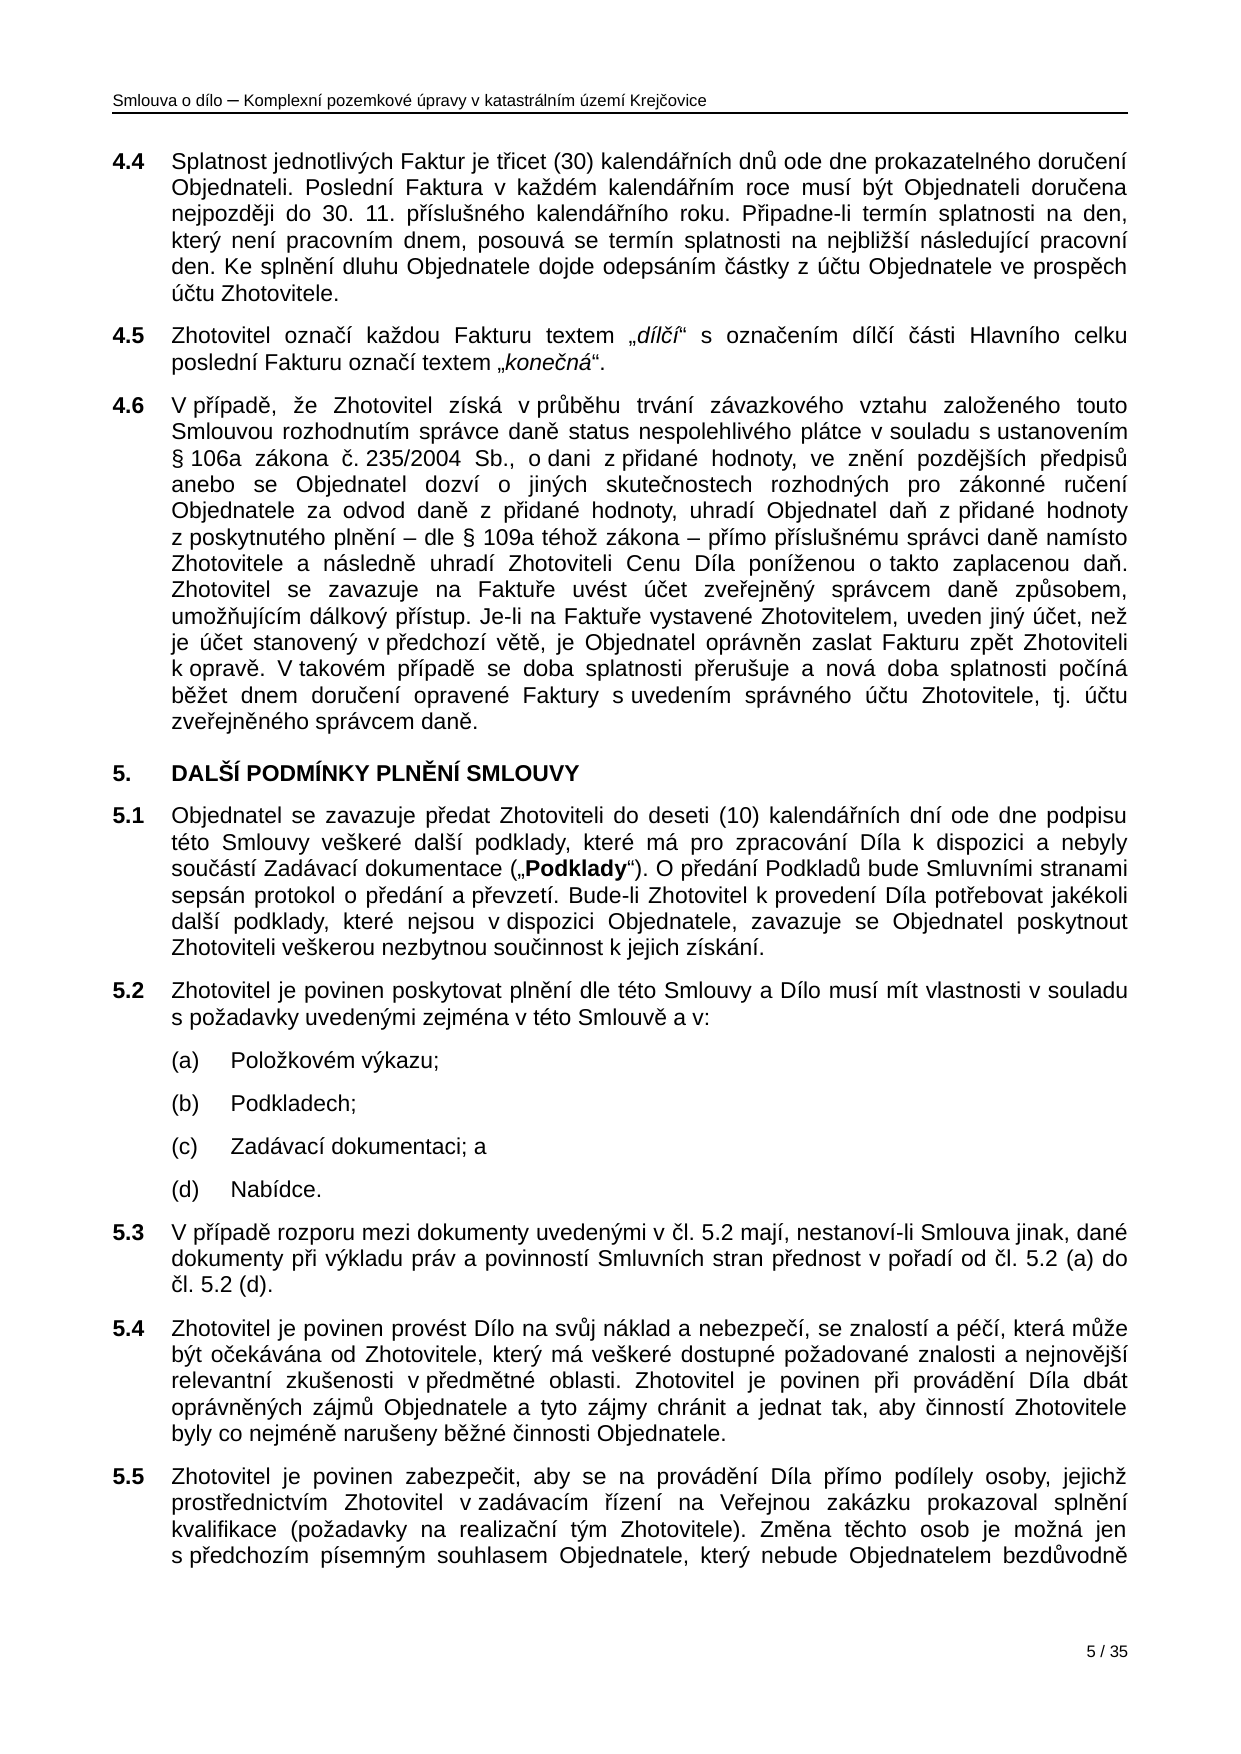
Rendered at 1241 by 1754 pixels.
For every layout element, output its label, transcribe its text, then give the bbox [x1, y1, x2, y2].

text Zhotovitel je povinen provést Dílo na svůj náklad a nebezpečí, se znalostí a péčí, která může být očekávána od Zhotovitele, který má veškeré dostupné požadované znalosti a nejnovější relevantní zkušenosti v předmětné oblasti. Zhotovitel je povinen při provádění Díla dbát oprávněných zájmů Objednatele a tyto zájmy chránit a jednat tak, aby činností Zhotovitele byly co nejméně narušeny běžné činnosti Objednatele. [112, 1314, 1128, 1446]
list Zadávací dokumentaci; a [171, 1133, 1128, 1159]
list Podkladech; [171, 1090, 1128, 1116]
text Objednatel se zavazuje předat Zhotoviteli do deseti (10) kalendářních dní ode dne podpisu této Smlouvy veškeré další podklady, které má pro zpracování Díla k dispozici a nebyly součástí Zadávací dokumentace („Podklady“). O předání Podkladů bude Smluvními stranami sepsán protokol o předání a převzetí. Bude-li Zhotovitel k provedení Díla potřebovat jakékoli další podklady, které nejsou v dispozici Objednatele, zavazuje se Objednatel poskytnout Zhotoviteli veškerou nezbytnou součinnost k jejich získání. [112, 802, 1128, 961]
text Další podmínky Plnění smlouvy [112, 759, 1128, 786]
list Nabídce. [171, 1176, 1128, 1202]
text Splatnost jednotlivých Faktur je třicet (30) kalendářních dnů ode dne prokazatelného doručení Objednateli. Poslední Faktura v každém kalendářním roce musí být Objednateli doručena nejpozději do 30. 11. příslušného kalendářního roku. Připadne-li termín splatnosti na den, který není pracovním dnem, posouvá se termín splatnosti na nejbližší následující pracovní den. Ke splnění dluhu Objednatele dojde odepsáním částky z účtu Objednatele ve prospěch účtu Zhotovitele. [112, 148, 1128, 306]
list Položkovém výkazu; [171, 1047, 1128, 1073]
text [112, 1463, 1128, 1568]
text V případě rozporu mezi dokumenty uvedenými v čl. 5.2 mají, nestanoví-li Smlouva jinak, dané dokumenty při výkladu práv a povinností Smluvních stran přednost v pořadí od čl. 5.2 (a) do čl. 5.2 (d). [112, 1219, 1128, 1298]
text Zhotovitel je povinen poskytovat plnění dle této Smlouvy a Dílo musí mít vlastnosti v souladu s požadavky uvedenými zejména v této Smlouvě a v: [112, 977, 1128, 1030]
text Zhotovitel označí každou Fakturu textem „dílčí“ s označením dílčí části Hlavního celku poslední Fakturu označí textem „konečná“. [112, 322, 1128, 375]
text V případě, že Zhotovitel získá v průběhu trvání závazkového vztahu založeného touto Smlouvou rozhodnutím správce daně status nespolehlivého plátce v souladu s ustanovením § 106a zákona č. 235/2004 Sb., o dani z přidané hodnoty, ve znění pozdějších předpisů anebo se Objednatel dozví o jiných skutečnostech rozhodných pro zákonné ručení Objednatele za odvod daně z přidané hodnoty, uhradí Objednatel daň z přidané hodnoty z poskytnutého plnění – dle § 109a téhož zákona – přímo příslušnému správci daně namísto Zhotovitele a následně uhradí Zhotoviteli Cenu Díla poníženou o takto zaplacenou daň. Zhotovitel se zavazuje na Faktuře uvést účet zveřejněný správcem daně způsobem, umožňujícím dálkový přístup. Je-li na Faktuře vystavené Zhotovitelem, uveden jiný účet, než je účet stanovený v předchozí větě, je Objednatel oprávněn zaslat Fakturu zpět Zhotoviteli k opravě. V takovém případě se doba splatnosti přerušuje a nová doba splatnosti počíná běžet dnem doručení opravené Faktury s uvedením správného účtu Zhotovitele, tj. účtu zveřejněného správcem daně. [112, 392, 1128, 734]
